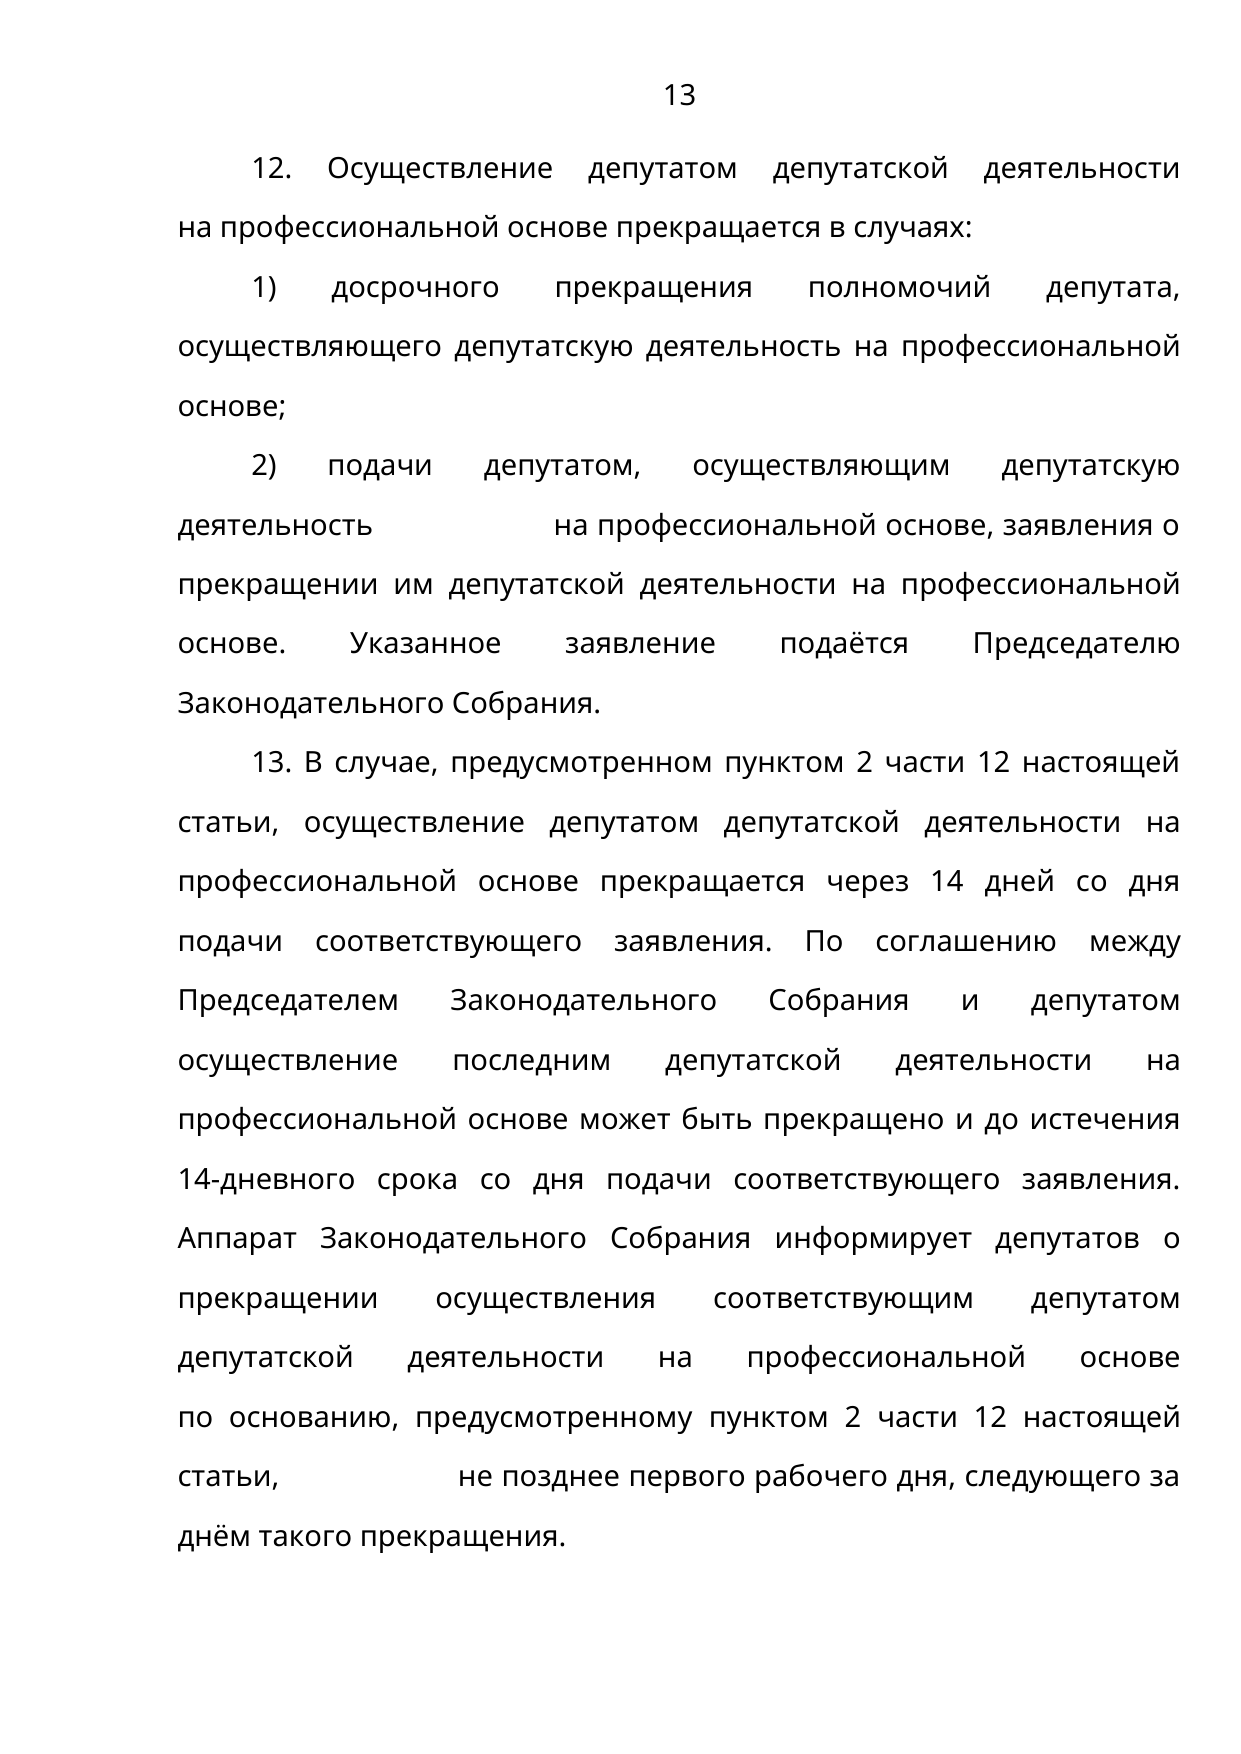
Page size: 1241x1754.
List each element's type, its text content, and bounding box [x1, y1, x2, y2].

text 13. В случае, предусмотренном пунктом 2 части 12 настоящей статьи, осуществление депутатом депутатской деятельности на профессиональной основе прекращается через 14 дней со дня подачи соответствующего заявления. По соглашению между Председателем Законодательного Собрания и депутатом осуществление последним депутатской деятельности на профессиональной основе может быть прекращено и до истечения 14-дневного срока со дня подачи соответствующего заявления. Аппарат Законодательного Собрания информирует депутатов о прекращении осуществления соответствующим депутатом депутатской деятельности на профессиональной основе по основанию, предусмотренному пунктом 2 части 12 настоящей статьи, не позднее первого рабочего дня, следующего за днём такого прекращения. [177, 742, 1181, 1555]
text 2) подачи депутатом, осуществляющим депутатскую деятельность на профессиональной основе, заявления о прекращении им депутатской деятельности на профессиональной основе. Указанное заявление подаётся Председателю Законодательного Собрания. [177, 444, 1181, 722]
text 1) досрочного прекращения полномочий депутата, осуществляющего депутатскую деятельность на профессиональной основе; [177, 266, 1181, 424]
text 12. Осуществление депутатом депутатской деятельности на профессиональной основе прекращается в случаях: [177, 147, 1181, 246]
